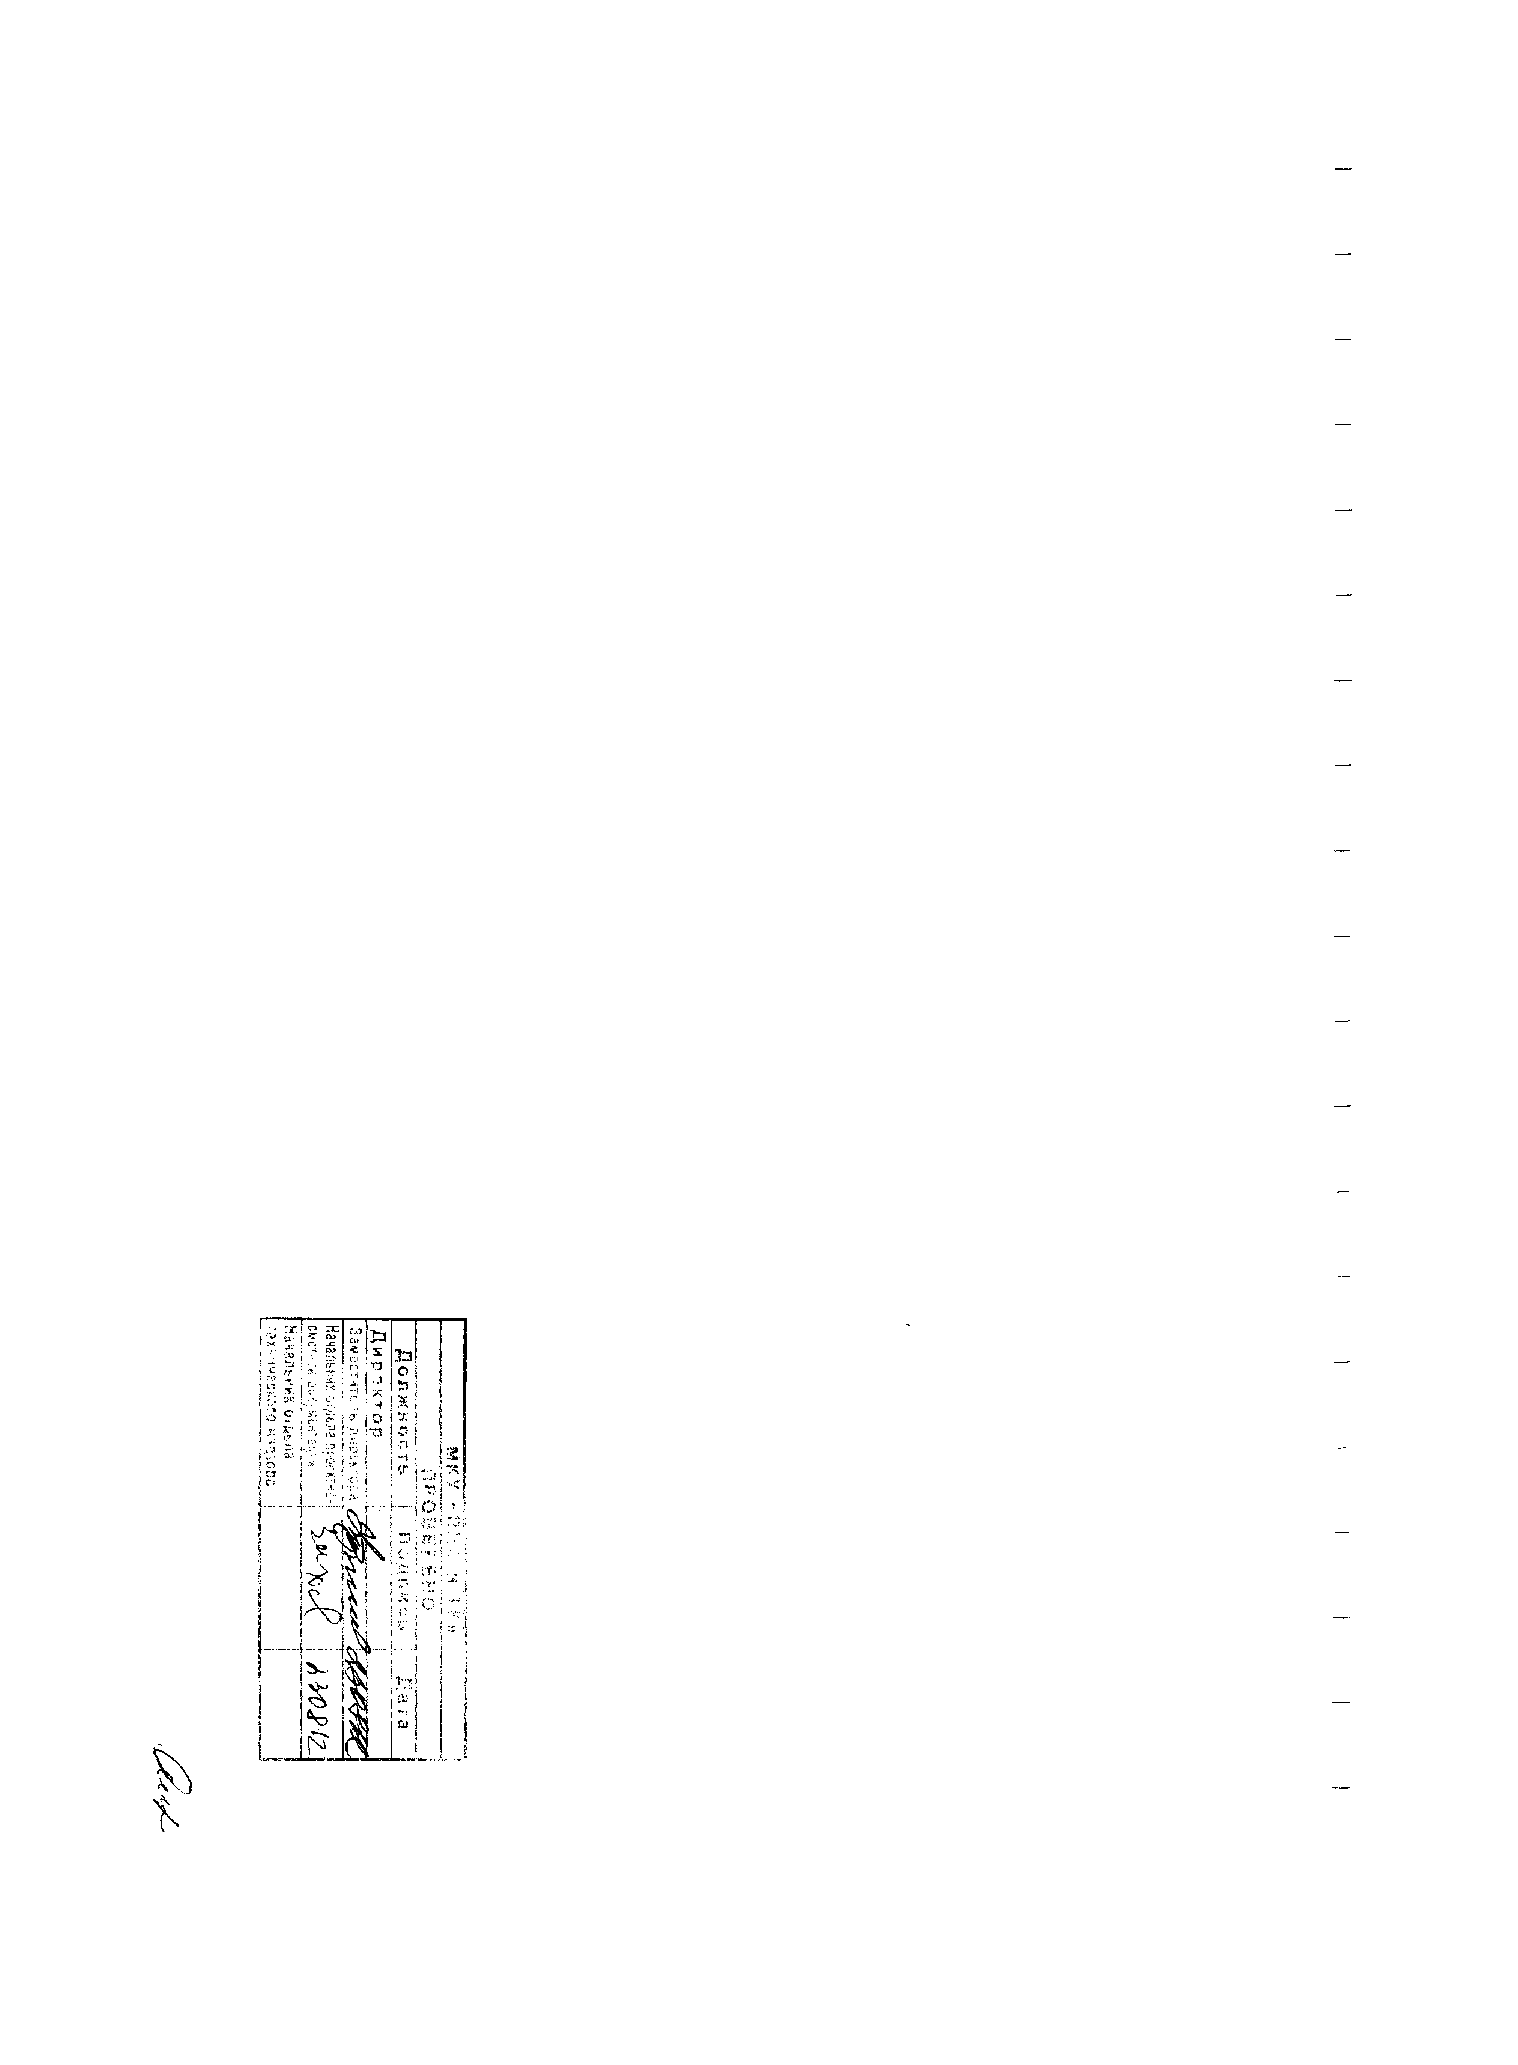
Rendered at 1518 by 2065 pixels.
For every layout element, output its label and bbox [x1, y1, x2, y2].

picture [150, 150, 1394, 1832]
